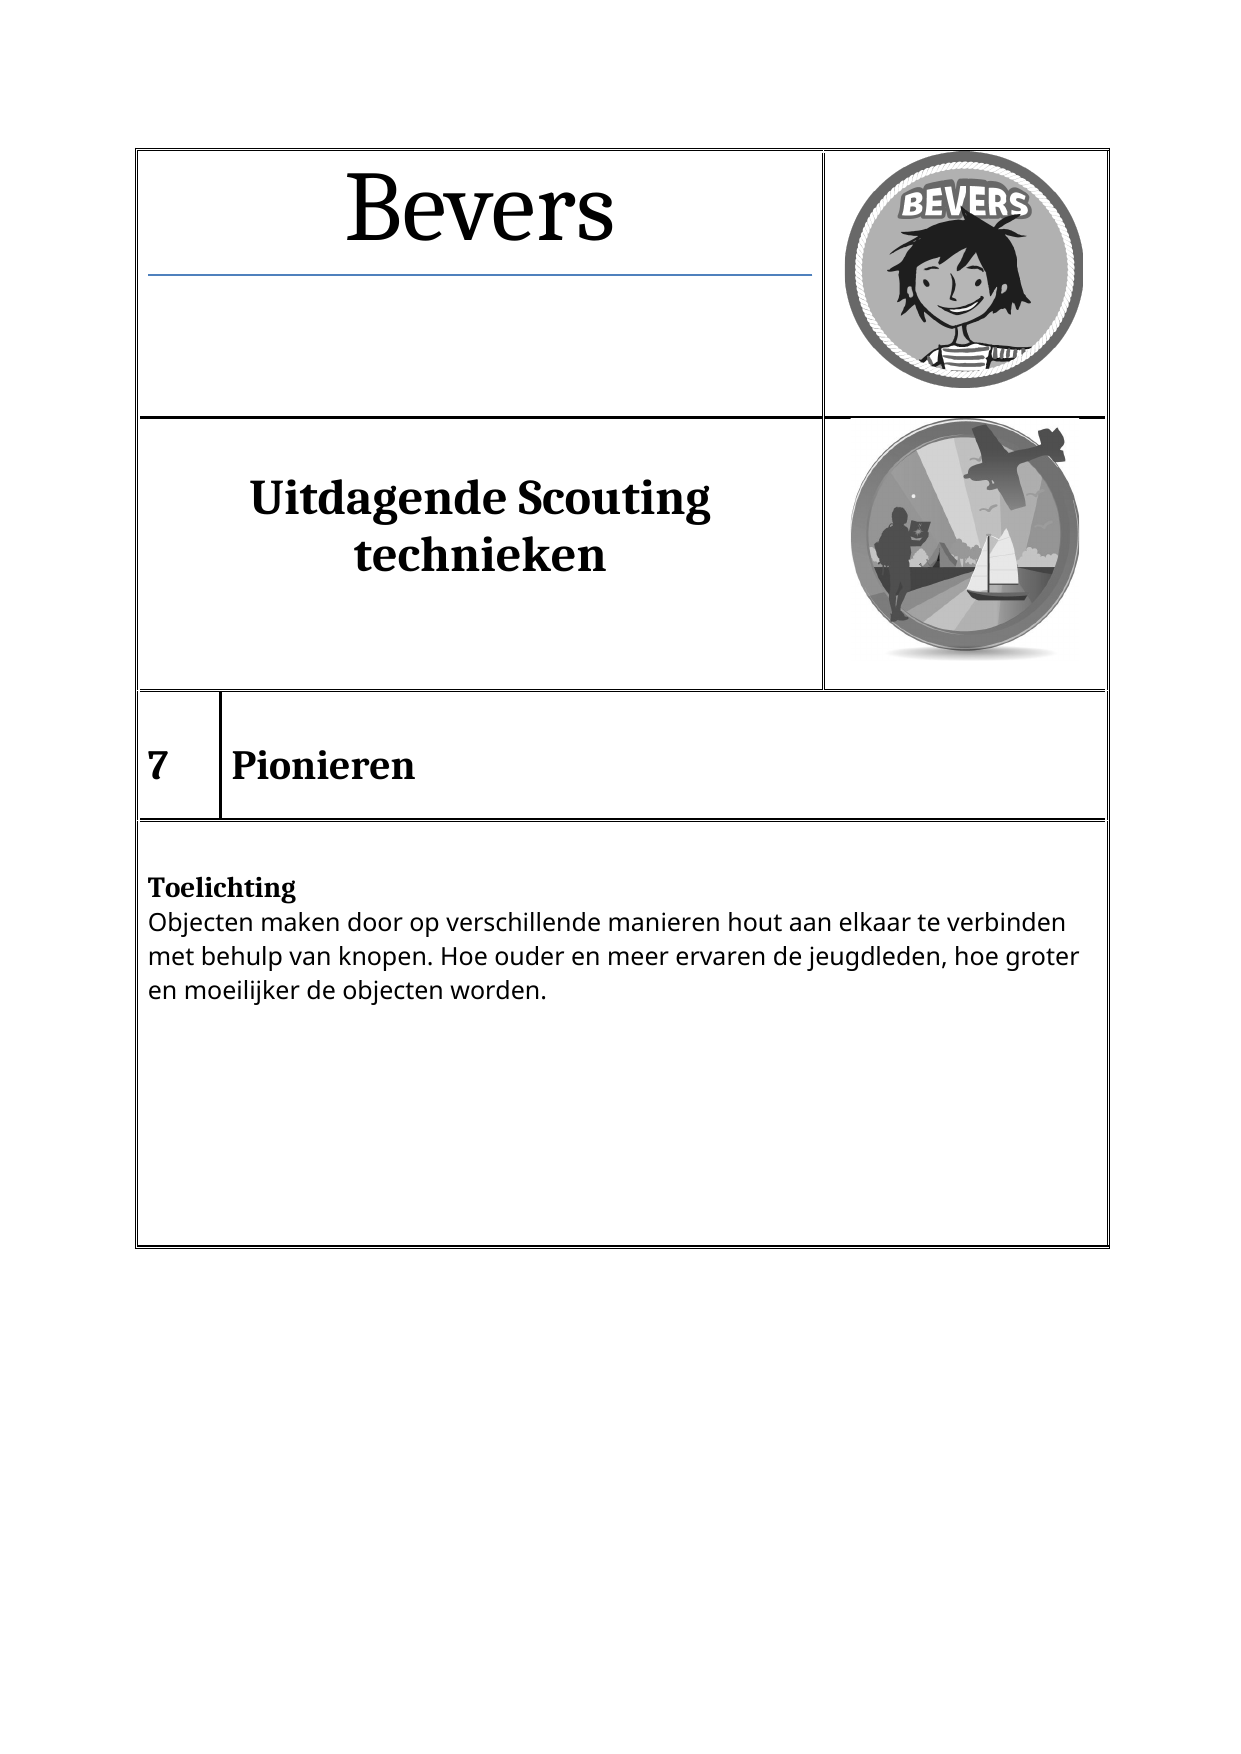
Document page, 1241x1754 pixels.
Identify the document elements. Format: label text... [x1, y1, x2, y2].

table_header [824, 151, 1107, 416]
table_cell Pionieren [220, 689, 1108, 818]
table_cell [825, 416, 1107, 689]
table_cell 7 [136, 689, 220, 818]
table_cell Toelichting Objecten maken door op verschillende manieren hout aan elkaar te verbinden met behulp van knopen. Hoe ouder en meer ervaren de jeugdleden, hoe groter en moeilijker de objecten worden. [138, 818, 1107, 1245]
table_cell Uitdagende Scouting technieken [138, 416, 822, 689]
table_header Bevers [138, 151, 824, 416]
picture [850, 418, 1080, 661]
